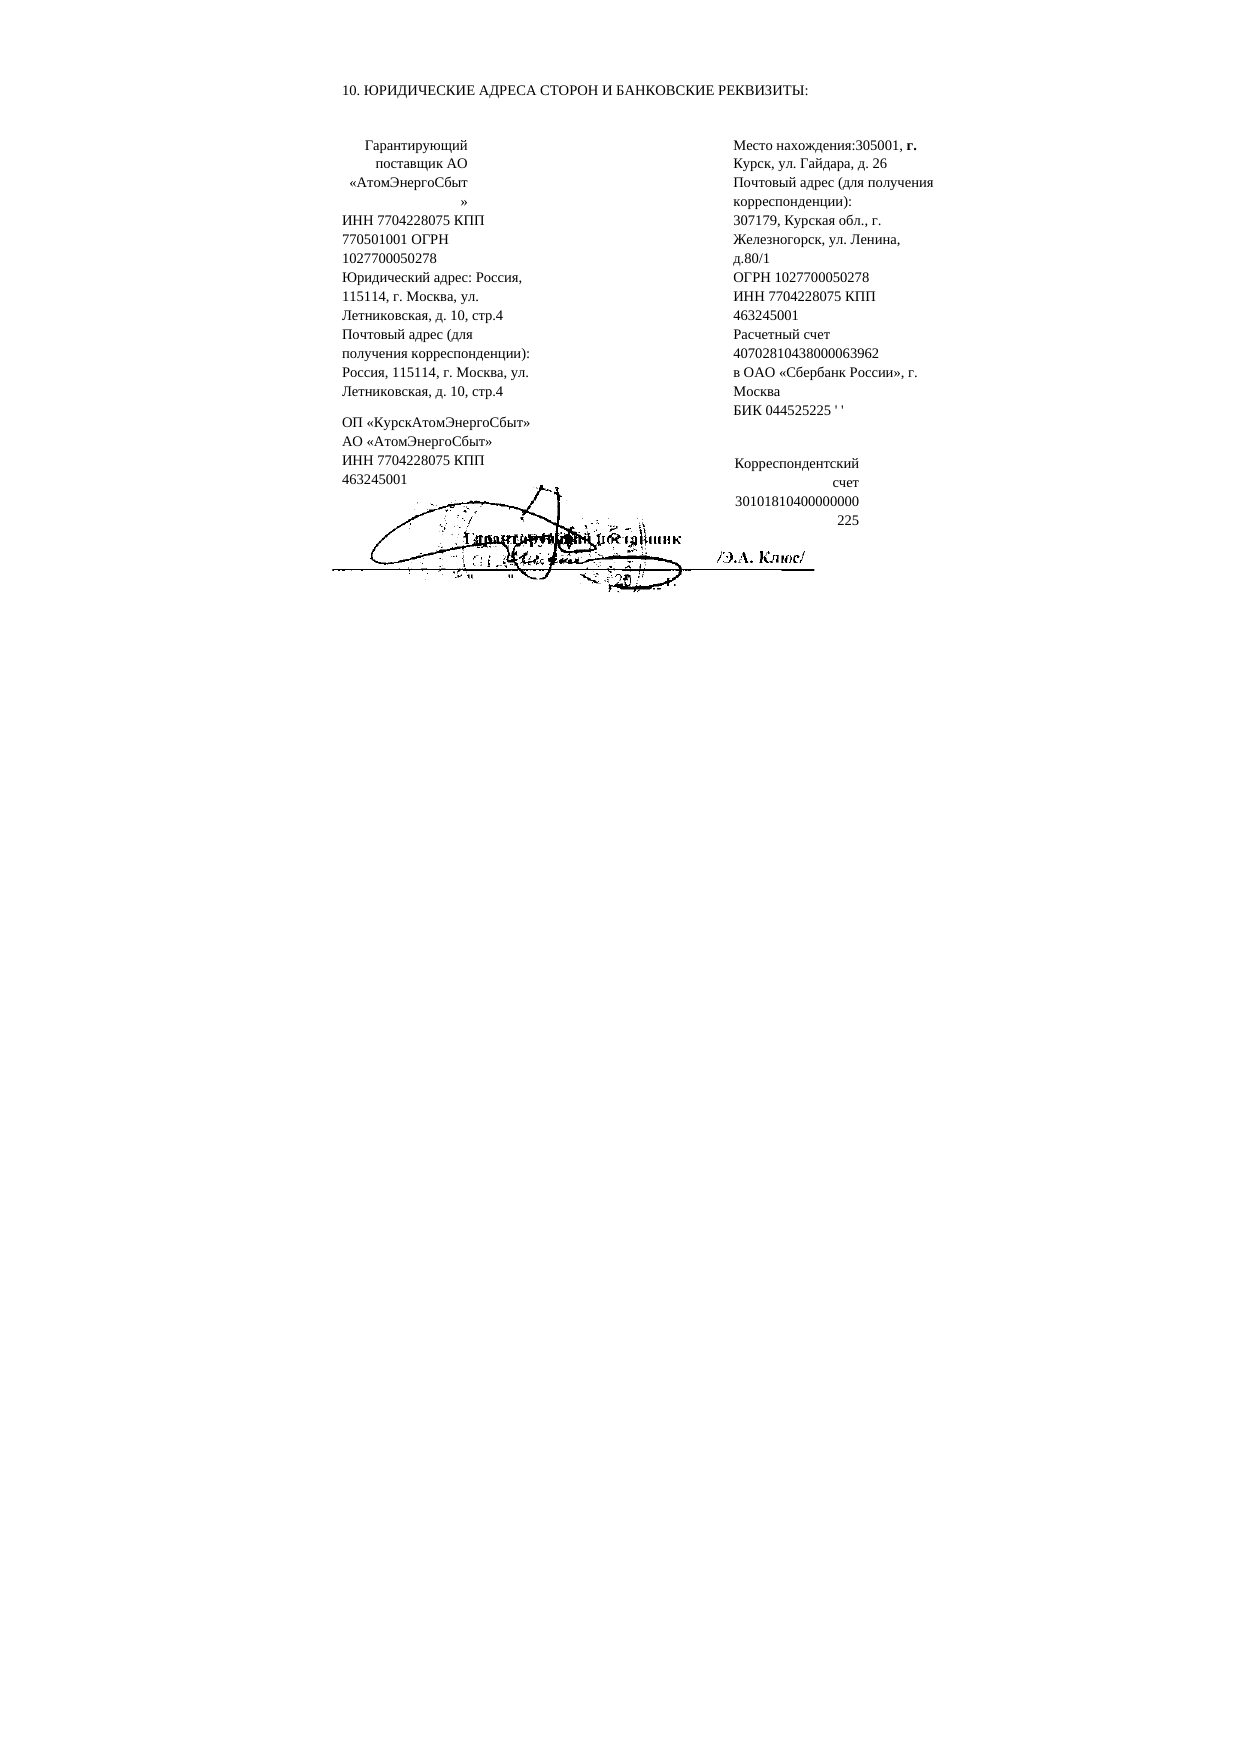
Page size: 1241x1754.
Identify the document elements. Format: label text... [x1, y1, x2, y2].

text Юридический адрес: Россия, 115114, г. Москва, ул. Летниковская, д. 10, стр.4 [342, 268, 538, 324]
text ИНН 7704228075 КПП 770501001 ОГРН 1027700050278 [342, 211, 538, 268]
text ИНН 7704228075 КПП 463245001 [342, 451, 544, 489]
text ОП «КурскАтомЭнергоСбыт» АО «АтомЭнергоСбыт» [342, 413, 544, 451]
text Гарантирующий поставщик АО «АтомЭнергоСбыт» [342, 135, 467, 211]
text Почтовый адрес (для получения корреспонденции): Россия, 115114, г. Москва, ул. Летниковская, д. 10, стр.4 [342, 324, 538, 400]
text 307179, Курская обл., г. Железногорск, ул. Ленина, д.80/1 [733, 211, 936, 268]
text ОГРН 1027700050278 [733, 268, 936, 287]
text Расчетный счет 40702810438000063962 [733, 324, 936, 362]
text Место нахождения:305001, г. Курск, ул. Гайдара, д. 26 [733, 135, 936, 173]
text 10. ЮРИДИЧЕСКИЕ АДРЕСА СТОРОН И БАНКОВСКИЕ РЕКВИЗИТЫ: [342, 84, 936, 98]
text ИНН 7704228075 КПП 463245001 [733, 287, 936, 324]
picture [330, 485, 815, 593]
text Почтовый адрес (для получения корреспонденции): [733, 173, 936, 211]
text Корреспондентский счет 30101810400000000225 [733, 453, 859, 529]
text в ОАО «Сбербанк России», г. Москва [733, 362, 936, 400]
text БИК 044525225 ' ' [733, 400, 936, 419]
